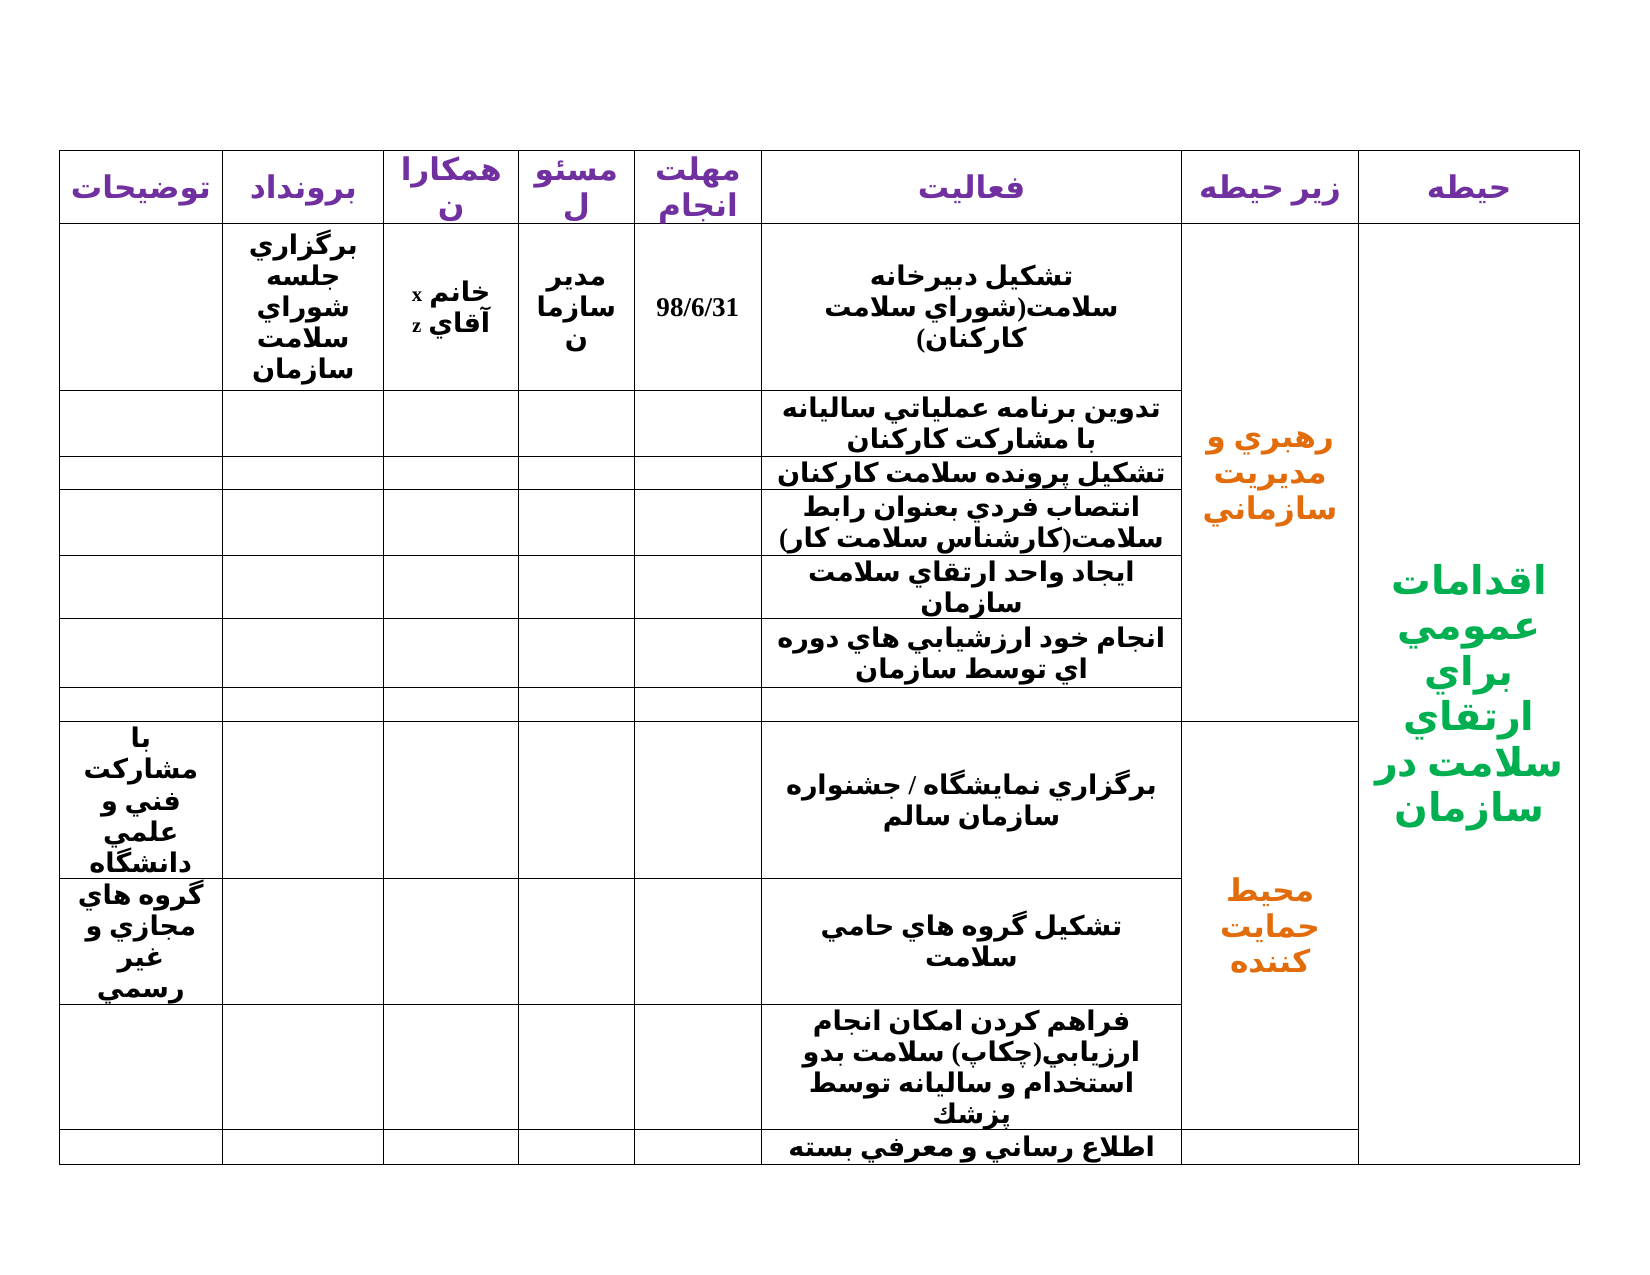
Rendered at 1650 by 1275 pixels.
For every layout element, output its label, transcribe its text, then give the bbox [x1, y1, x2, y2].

table_cell [384, 722, 518, 878]
table_cell فراهم كردن امكان انجام ارزيابي(چكاپ) سلامت بدو استخدام و ساليانه توسط پزشك [762, 1005, 1181, 1129]
table_header توضيحات [60, 151, 222, 223]
table_cell [635, 1005, 761, 1129]
table_cell [60, 556, 222, 618]
table_cell [519, 457, 634, 488]
table_cell رهبري و مديريت سازماني [1182, 224, 1358, 721]
table_cell با مشاركت فني و علمي دانشگاه [60, 722, 222, 878]
table_cell [223, 879, 383, 1004]
table_cell [384, 457, 518, 488]
table_cell [223, 722, 383, 878]
table_cell تشكيل گروه هاي حامي سلامت [762, 879, 1181, 1004]
table_cell [60, 619, 222, 687]
table_cell [519, 688, 634, 721]
table_cell [223, 1005, 383, 1129]
table_cell [519, 1005, 634, 1129]
table_cell [384, 391, 518, 456]
table_cell [223, 1130, 383, 1164]
table_cell [635, 556, 761, 618]
table_cell 98/6/31 [635, 224, 761, 390]
table_cell گروه هاي مجازي و غير رسمي [60, 879, 222, 1004]
table_cell [384, 688, 518, 721]
table_cell تشكيل دبيرخانه سلامت(شوراي سلامت كاركنان) [762, 224, 1181, 390]
table_cell [519, 722, 634, 878]
table_header برونداد [223, 151, 383, 223]
table_cell [223, 619, 383, 687]
table_cell [60, 688, 222, 721]
table_cell اطلاع رساني و معرفي بسته [762, 1130, 1181, 1164]
table_cell تدوين برنامه عملياتي ساليانه با مشاركت كاركنان [762, 391, 1181, 456]
table_cell انجام خود ارزشيابي هاي دوره اي توسط سازمان [762, 619, 1181, 687]
table_cell [635, 457, 761, 488]
table_cell [60, 391, 222, 456]
table_cell [384, 1130, 518, 1164]
table_cell [60, 224, 222, 390]
table_cell [60, 457, 222, 488]
table_cell [519, 1130, 634, 1164]
table_cell [223, 688, 383, 721]
table_cell مدير سازمان [519, 224, 634, 390]
table_header فعاليت [762, 151, 1181, 223]
table_header زير حيطه [1182, 151, 1358, 223]
table_cell [384, 556, 518, 618]
table_cell برگزاري جلسه شوراي سلامت سازمان [223, 224, 383, 390]
table_cell [384, 619, 518, 687]
table_header حيطه [1359, 151, 1579, 223]
table_cell [384, 1005, 518, 1129]
table_cell ايجاد واحد ارتقاي سلامت سازمان [762, 556, 1181, 618]
table_cell تشكيل پرونده سلامت كاركنان [762, 457, 1181, 488]
table_cell [635, 688, 761, 721]
table_cell [519, 490, 634, 555]
table_cell [635, 722, 761, 878]
table_cell [519, 556, 634, 618]
table_cell [223, 556, 383, 618]
table_cell انتصاب فردي بعنوان رابط سلامت(كارشناس سلامت كار) [762, 490, 1181, 555]
table_header مهلت انجام [635, 151, 761, 223]
table_cell [635, 391, 761, 456]
table_cell [635, 490, 761, 555]
table_cell [519, 391, 634, 456]
table_cell [519, 879, 634, 1004]
table_cell [519, 619, 634, 687]
table_cell [762, 688, 1181, 721]
table_cell [223, 457, 383, 488]
table_cell [60, 1130, 222, 1164]
table_cell برگزاري نمايشگاه / جشنواره سازمان سالم [762, 722, 1181, 878]
table_cell [223, 490, 383, 555]
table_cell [1182, 1130, 1358, 1164]
table_cell [635, 1130, 761, 1164]
table_cell خانم x آقاي z [384, 224, 518, 390]
table_cell اقدامات عمومي براي ارتقاي سلامت در سازمان [1359, 224, 1579, 1164]
table_header همكاران [384, 151, 518, 223]
table_header مسئول [519, 151, 634, 223]
table_cell [60, 490, 222, 555]
table_cell محيط حمايت كننده [1182, 722, 1358, 1129]
table_cell [635, 879, 761, 1004]
table_cell [60, 1005, 222, 1129]
table_cell [635, 619, 761, 687]
table_cell [384, 879, 518, 1004]
table_cell [223, 391, 383, 456]
table_cell [384, 490, 518, 555]
